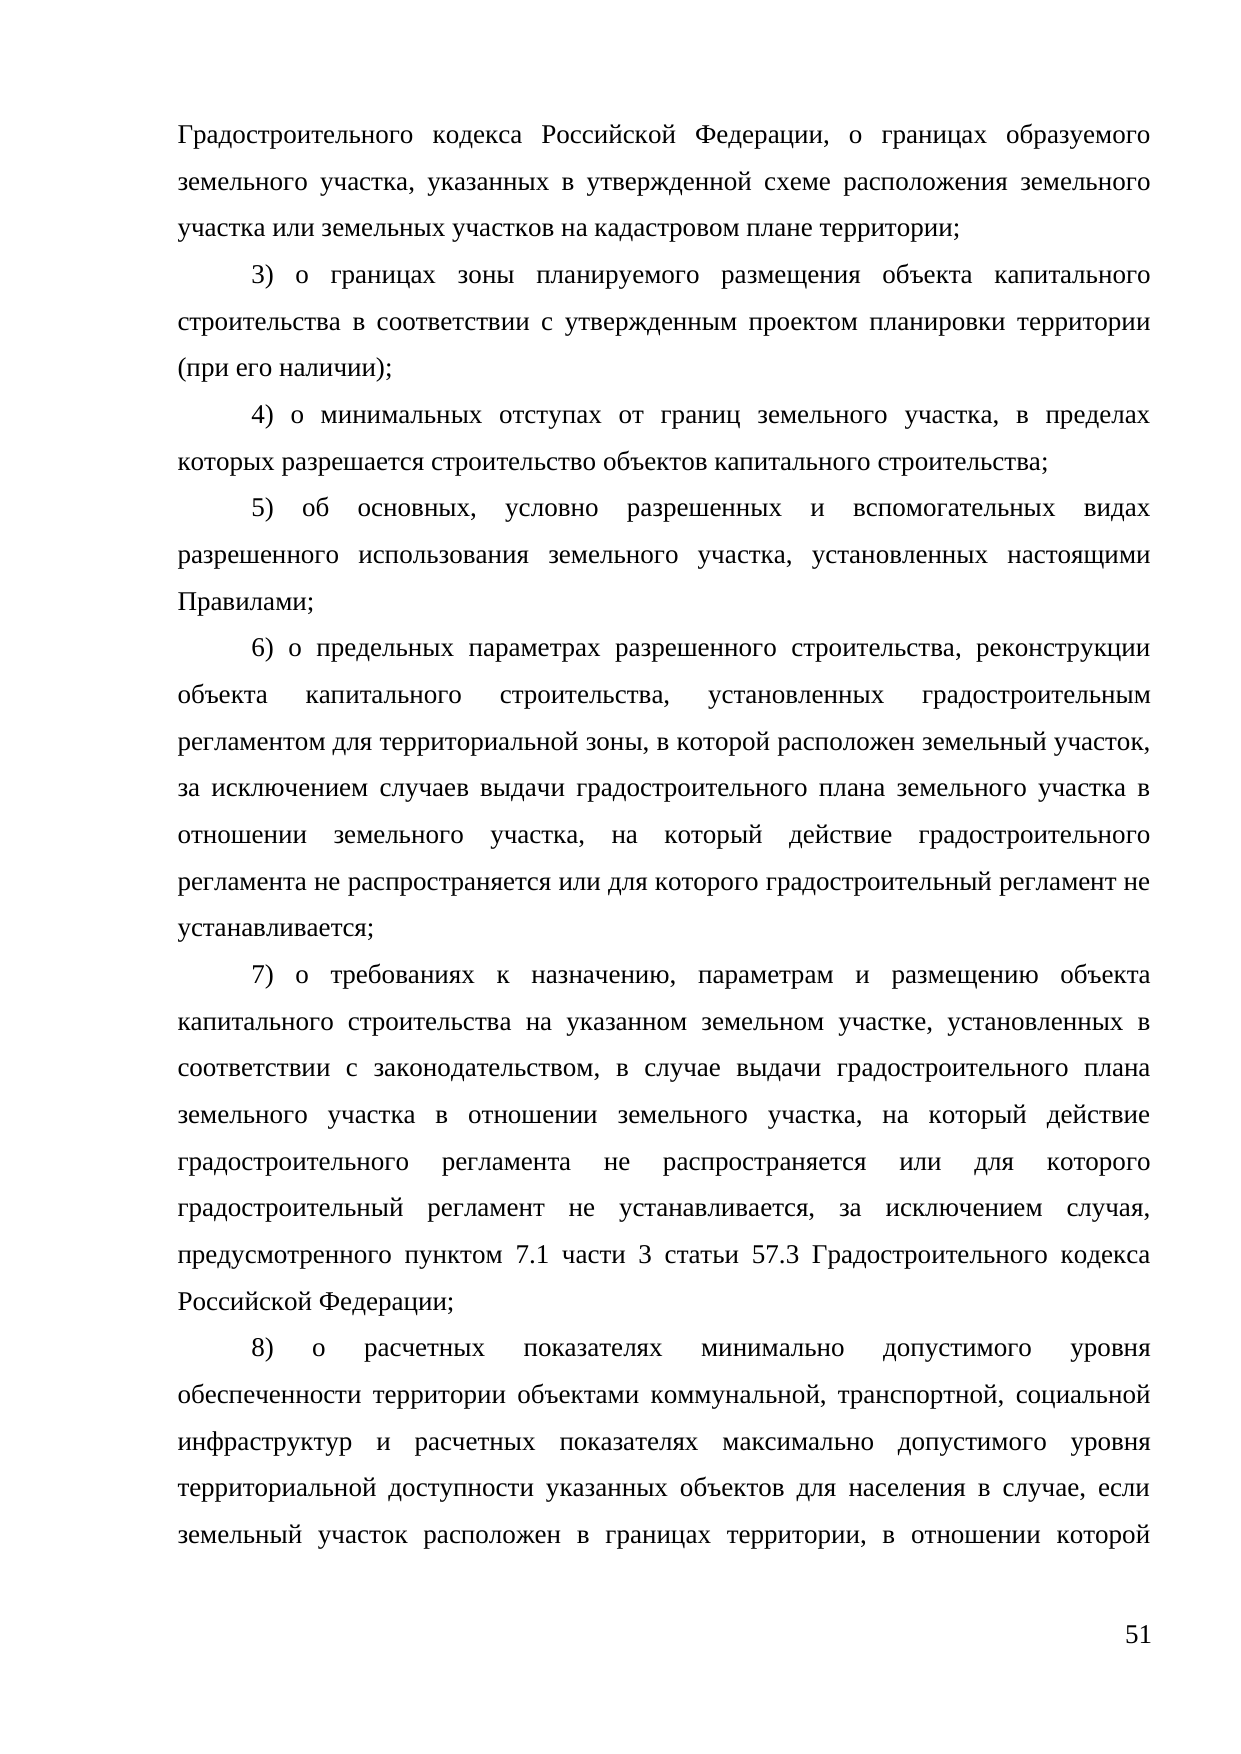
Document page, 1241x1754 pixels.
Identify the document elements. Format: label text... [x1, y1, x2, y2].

text 3) о границах зоны планируемого размещения объекта капитального строительства в соответствии с утвержденным проектом планировки территории (при его наличии); [177, 258, 1152, 383]
text 7) о требованиях к назначению, параметрам и размещению объекта капитального строительства на указанном земельном участке, установленных в соответствии с законодательством, в случае выдачи градостроительного плана земельного участка в отношении земельного участка, на который действие градостроительного регламента не распространяется или для которого градостроительный регламент не устанавливается, за исключением случая, предусмотренного пунктом 7.1 части 3 статьи 57.3 Градостроительного кодекса Российской Федерации; [177, 958, 1152, 1316]
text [177, 118, 1152, 243]
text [177, 1331, 1152, 1549]
text 5) об основных, условно разрешенных и вспомогательных видах разрешенного использования земельного участка, установленных настоящими Правилами; [177, 491, 1152, 616]
text 4) о минимальных отступах от границ земельного участка, в пределах которых разрешается строительство объектов капитального строительства; [177, 398, 1152, 476]
text 6) о предельных параметрах разрешенного строительства, реконструкции объекта капитального строительства, установленных градостроительным регламентом для территориальной зоны, в которой расположен земельный участок, за исключением случаев выдачи градостроительного плана земельного участка в отношении земельного участка, на который действие градостроительного регламента не распространяется или для которого градостроительный регламент не устанавливается; [177, 631, 1152, 943]
